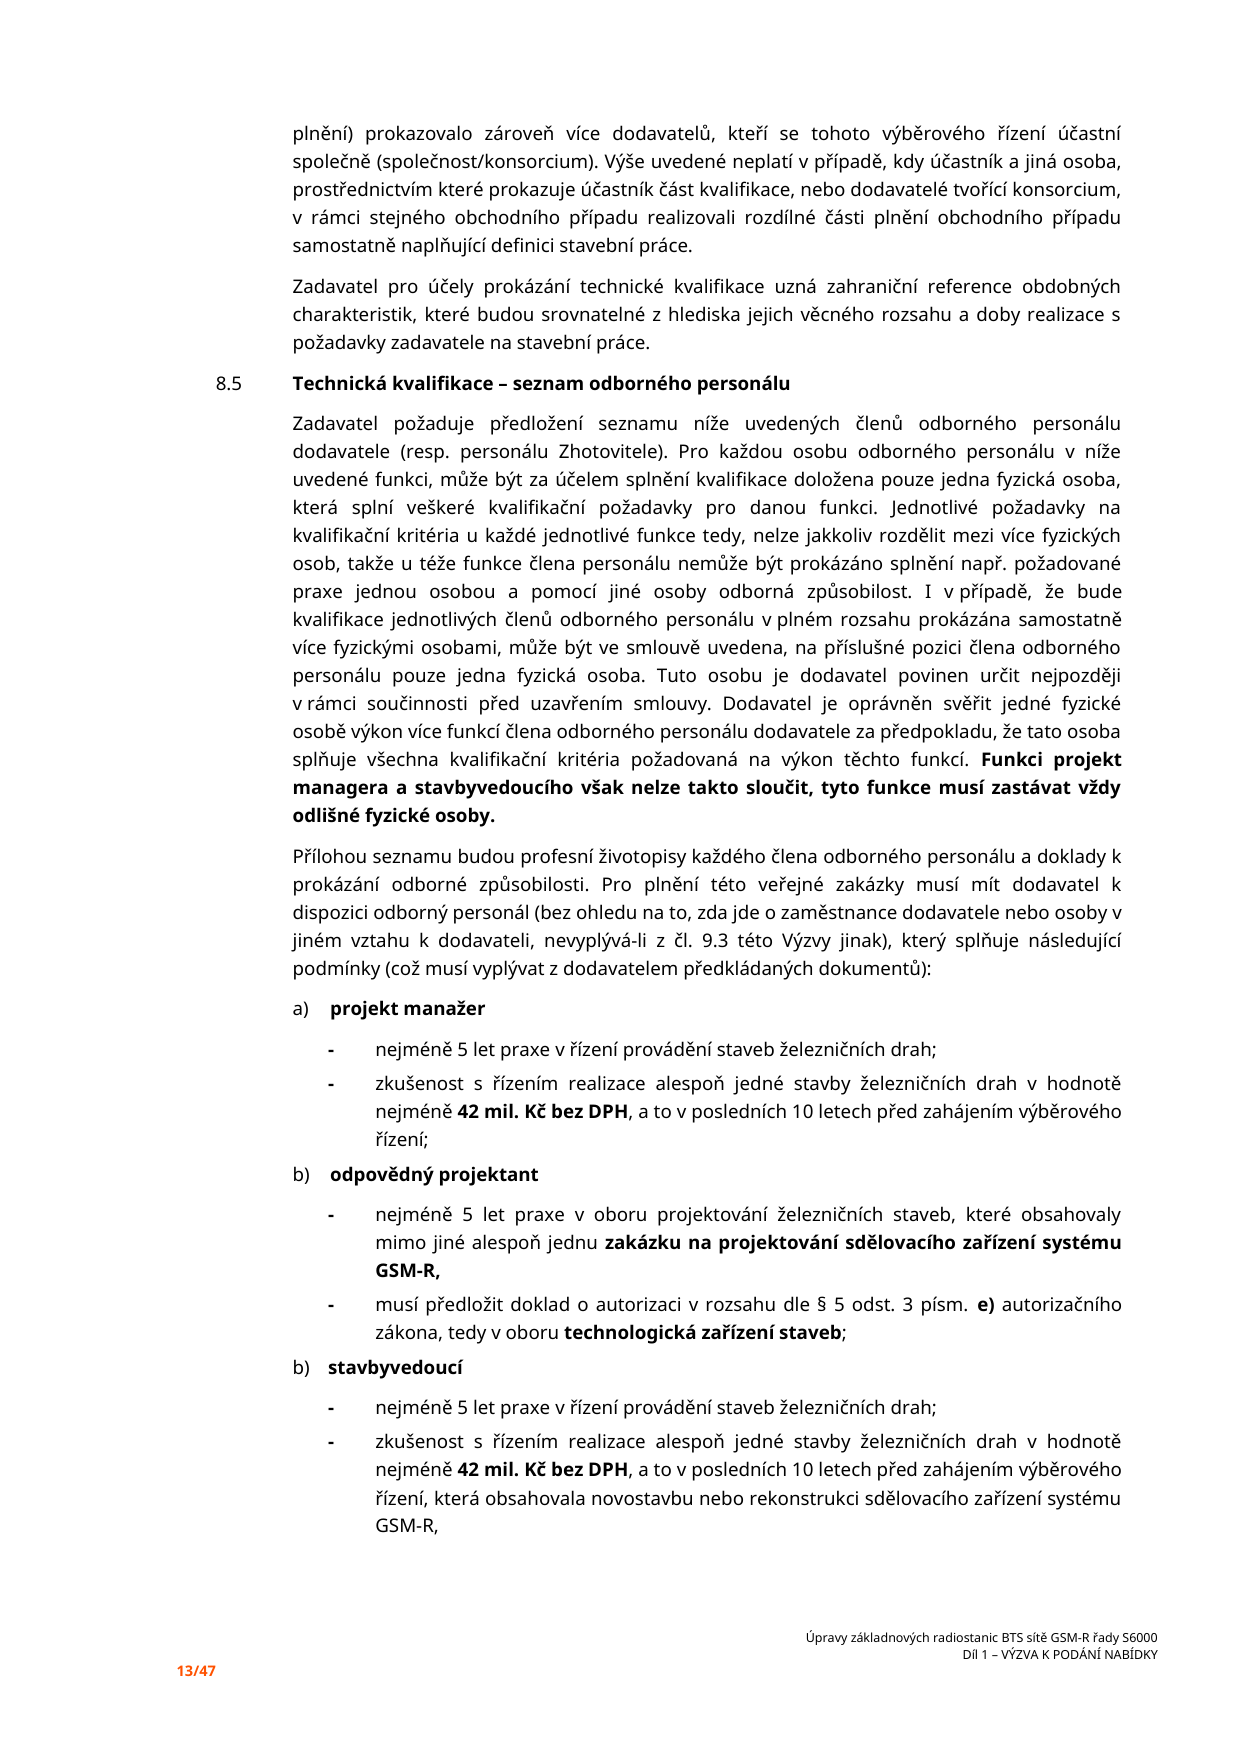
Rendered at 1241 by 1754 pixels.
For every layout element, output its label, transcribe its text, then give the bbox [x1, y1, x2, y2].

list projekt manažer [292, 996, 1122, 1021]
text Zadavatel pro účely prokázání technické kvalifikace uzná zahraniční reference obdobných charakteristik, které budou srovnatelné z hlediska jejich věcného rozsahu a doby realizace s požadavky zadavatele na stavební práce. [292, 273, 1122, 355]
text Technická kvalifikace – seznam odborného personálu [216, 370, 1122, 395]
list odpovědný projektant [292, 1161, 1122, 1186]
text Přílohou seznamu budou profesní životopisy každého člena odborného personálu a doklady k prokázání odborné způsobilosti. Pro plnění této veřejné zakázky musí mít dodavatel k dispozici odborný personál (bez ohledu na to, zda jde o zaměstnance dodavatele nebo osoby v jiném vztahu k dodavateli, nevyplývá-li z čl. 9.3 této Výzvy jinak), který splňuje následující podmínky (což musí vyplývat z dodavatelem předkládaných dokumentů): [292, 843, 1122, 981]
text Zadavatel požaduje předložení seznamu níže uvedených členů odborného personálu dodavatele (resp. personálu Zhotovitele). Pro každou osobu odborného personálu v níže uvedené funkci, může být za účelem splnění kvalifikace doložena pouze jedna fyzická osoba, která splní veškeré kvalifikační požadavky pro danou funkci. Jednotlivé požadavky na kvalifikační kritéria u každé jednotlivé funkce tedy, nelze jakkoliv rozdělit mezi více fyzických osob, takže u téže funkce člena personálu nemůže být prokázáno splnění např. požadované praxe jednou osobou a pomocí jiné osoby odborná způsobilost. I v případě, že bude kvalifikace jednotlivých členů odborného personálu v plném rozsahu prokázána samostatně více fyzickými osobami, může být ve smlouvě uvedena, na příslušné pozici člena odborného personálu pouze jedna fyzická osoba. Tuto osobu je dodavatel povinen určit nejpozději v rámci součinnosti před uzavřením smlouvy. Dodavatel je oprávněn svěřit jedné fyzické osobě výkon více funkcí člena odborného personálu dodavatele za předpokladu, že tato osoba splňuje všechna kvalifikační kritéria požadovaná na výkon těchto funkcí. Funkci projekt managera a stavbyvedoucího však nelze takto sloučit, tyto funkce musí zastávat vždy odlišné fyzické osoby. [292, 410, 1122, 828]
text zkušenost s řízením realizace alespoň jedné stavby železničních drah v hodnotě nejméně 42 mil. Kč bez DPH, a to v posledních 10 letech před zahájením výběrového řízení, která obsahovala novostavbu nebo rekonstrukci sdělovacího zařízení systému GSM-R, [328, 1429, 1122, 1538]
text nejméně 5 let praxe v oboru projektování železničních staveb, které obsahovaly mimo jiné alespoň jednu zakázku na projektování sdělovacího zařízení systému GSM-R, [328, 1201, 1122, 1283]
text nejméně 5 let praxe v řízení provádění staveb železničních drah; [328, 1394, 1122, 1420]
text nejméně 5 let praxe v řízení provádění staveb železničních drah; [328, 1036, 1122, 1062]
text zkušenost s řízením realizace alespoň jedné stavby železničních drah v hodnotě nejméně 42 mil. Kč bez DPH, a to v posledních 10 letech před zahájením výběrového řízení; [328, 1071, 1122, 1152]
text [292, 121, 1122, 258]
text musí předložit doklad o autorizaci v rozsahu dle § 5 odst. 3 písm. e) autorizačního zákona, tedy v oboru technologická zařízení staveb; [328, 1292, 1122, 1345]
list stavbyvedoucí [292, 1354, 1122, 1379]
